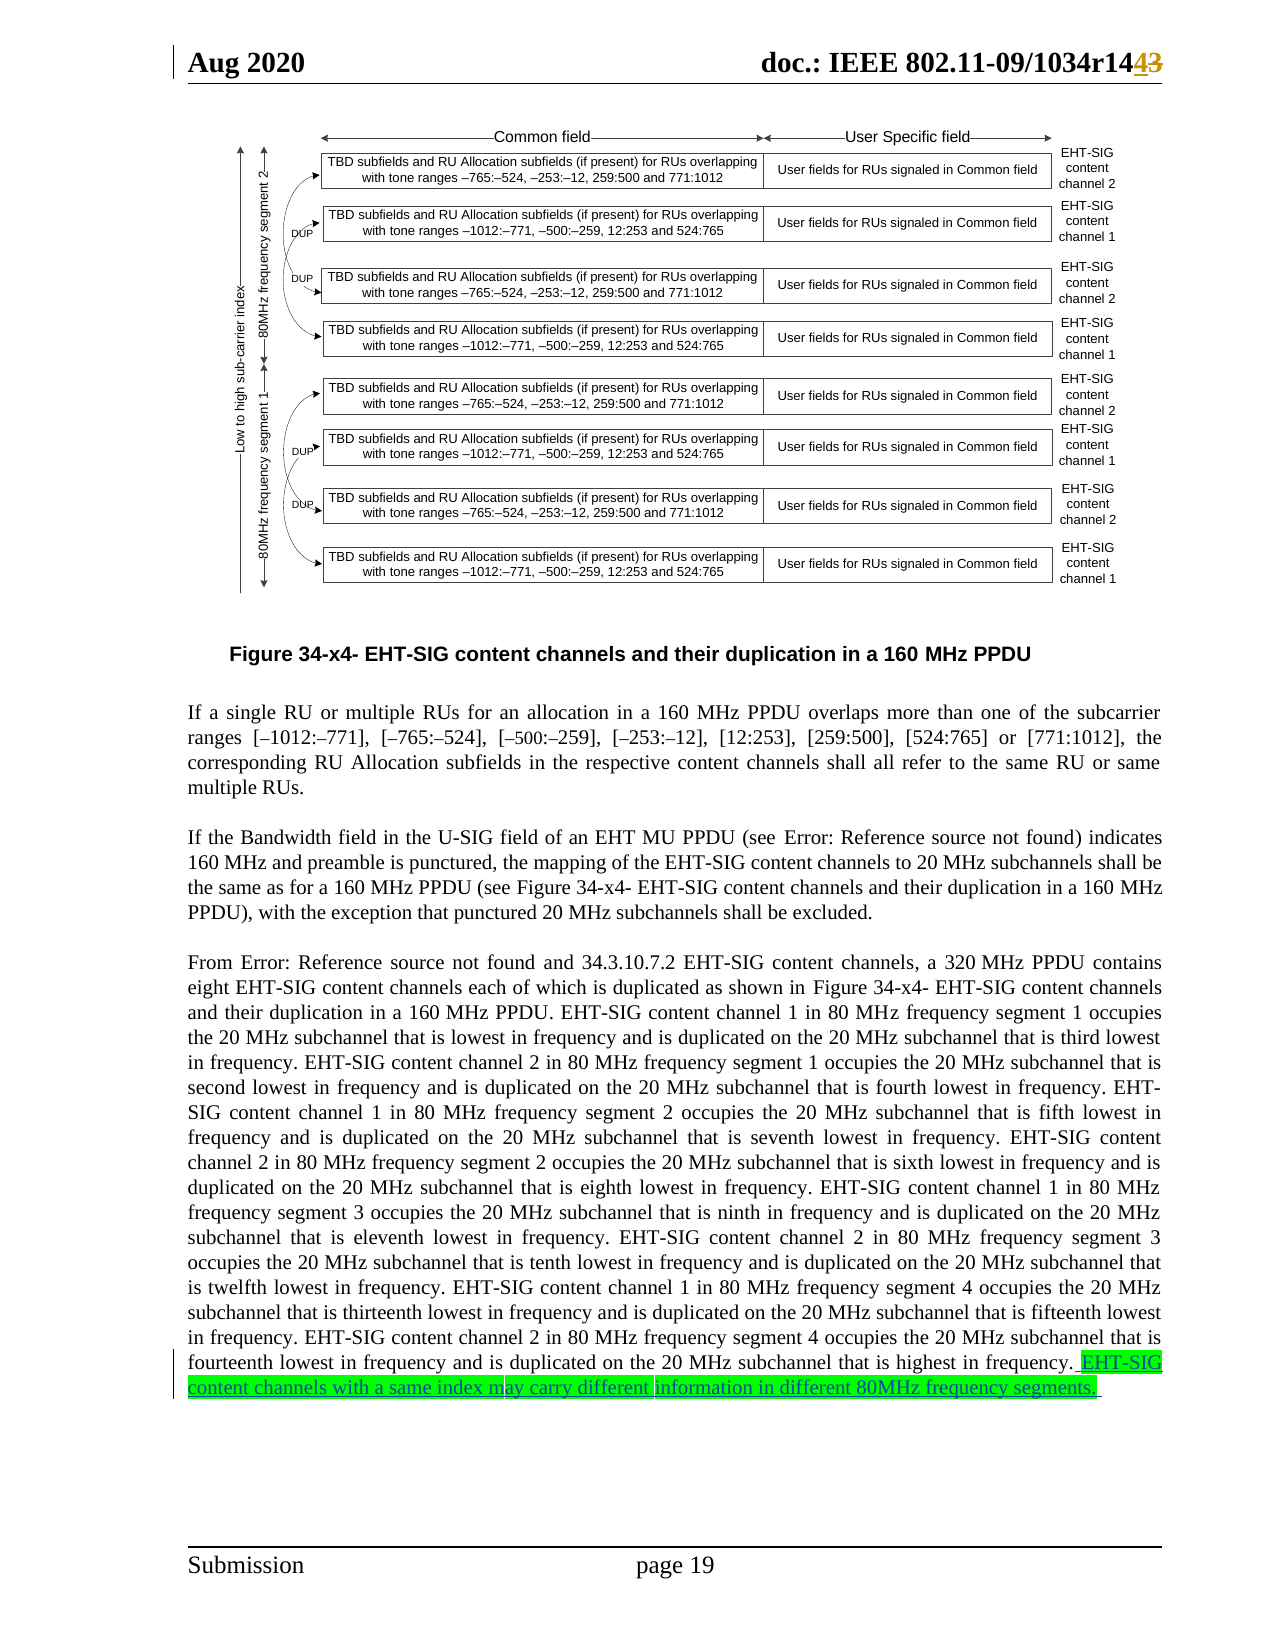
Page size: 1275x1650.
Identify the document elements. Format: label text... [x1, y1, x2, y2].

text If a single RU or multiple RUs for an allocation in a 160 MHz PPDU overlaps more than one of the subcarrier ranges [–1012:–771], [–765:–524], [–500:–259], [–253:–12], [12:253], [259:500], [524:765] or [771:1012], the corresponding RU Allocation subfields in the respective content channels shall all refer to the same RU or same multiple RUs. [187, 749, 1162, 849]
table_header [217, 113, 1133, 653]
text From Equation (34-x) and 34.3.10.7.2 (EHT-SIG content channels), a 320 MHz PPDU contains eight EHT-SIG content channels each of which is duplicated as shown in Figure 34-x5 (EHT-SIG content channels and their duplication in a 320 MHz PPDU). EHT-SIG content channel 1 in 80 MHz frequency segment 1 occupies the 20 MHz subchannel that is lowest in frequency and is duplicated on the 20 MHz subchannel that is third lowest in frequency. EHT-SIG content channel 2 in 80 MHz frequency segment 1 occupies the 20 MHz subchannel that is second lowest in frequency and is duplicated on the 20 MHz subchannel that is fourth lowest in frequency. EHT-SIG content channel 1 in 80 MHz frequency segment 2 occupies the 20 MHz subchannel that is fifth lowest in frequency and is duplicated on the 20 MHz subchannel that is seventh lowest in frequency. EHT-SIG content channel 2 in 80 MHz frequency segment 2 occupies the 20 MHz subchannel that is sixth lowest in frequency and is duplicated on the 20 MHz subchannel that is eighth lowest in frequency. EHT-SIG content channel 1 in 80 MHz frequency segment 3 occupies the 20 MHz subchannel that is ninth in frequency and is duplicated on the 20 MHz subchannel that is eleventh lowest in frequency. EHT-SIG content channel 2 in 80 MHz frequency segment 3 occupies the 20 MHz subchannel that is tenth lowest in frequency and is duplicated on the 20 MHz subchannel that is twelfth lowest in frequency. EHT-SIG content channel 1 in 80 MHz frequency segment 4 occupies the 20 MHz subchannel that is thirteenth lowest in frequency and is duplicated on the 20 MHz subchannel that is fifteenth lowest in frequency. EHT-SIG content channel 2 in 80 MHz frequency segment 4 occupies the 20 MHz subchannel that is fourteenth lowest in frequency and is duplicated on the 20 MHz subchannel that is highest in frequency. [187, 999, 1162, 1449]
table_cell Figure 34-x4- EHT-SIG content channels and their duplication in a 160 MHz PPDU [217, 653, 1133, 724]
